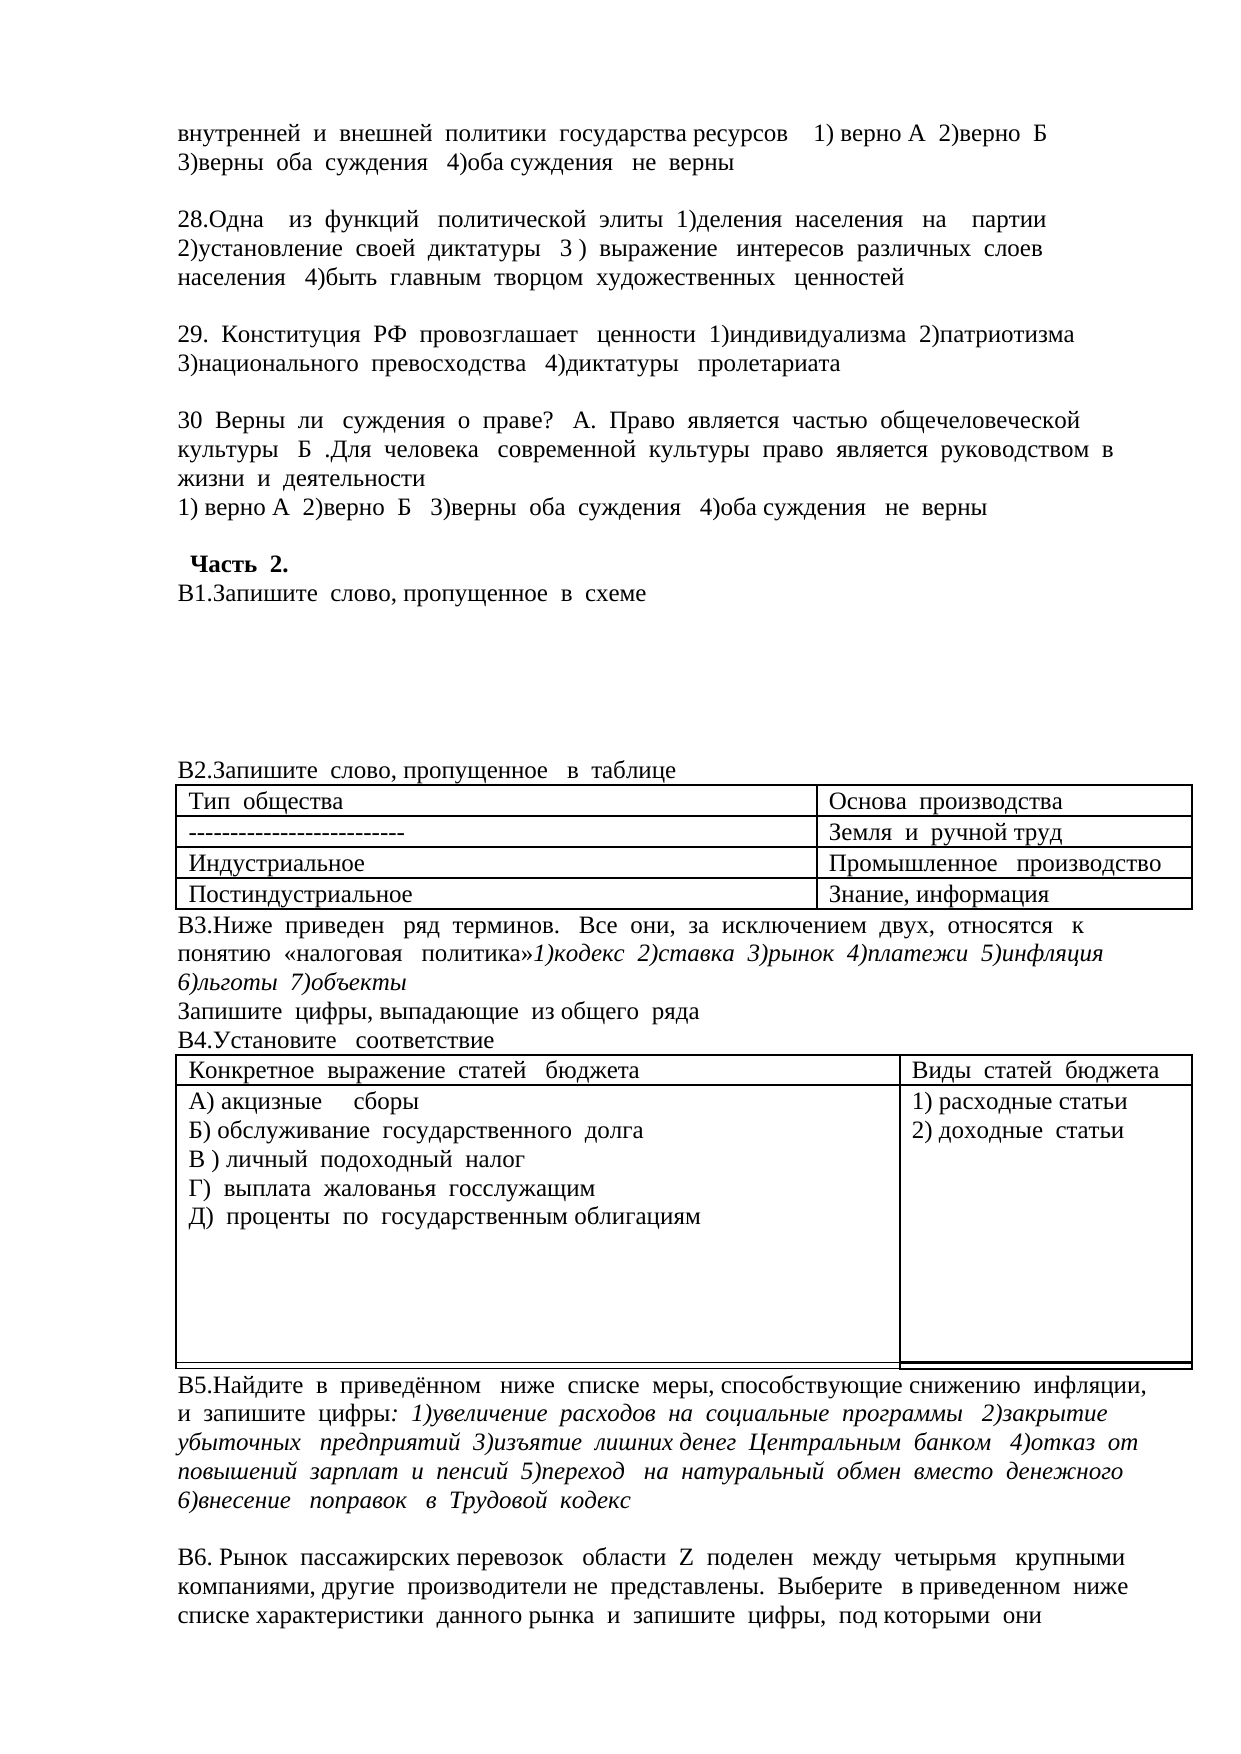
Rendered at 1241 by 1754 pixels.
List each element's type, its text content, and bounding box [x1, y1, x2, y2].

table_cell А) акцизные сборы Б) обслуживание государственного долга В ) личный подоходный налог Г) выплата жалованья госслужащим Д) проценты по государственным облигациям [177, 1086, 899, 1361]
text 1) верно А 2)верно Б 3)верны оба суждения 4)оба суждения не верны [177, 492, 1152, 521]
table_cell Знание, информация [818, 879, 1191, 908]
table_cell [177, 1363, 899, 1368]
table_cell Земля и ручной труд [818, 817, 1191, 846]
text В3.Ниже приведен ряд терминов. Все они, за исключением двух, относятся к понятию «налоговая политика»1)кодекс 2)ставка 3)рынок 4)платежи 5)инфляция 6)льготы 7)объекты [177, 910, 1152, 996]
text В1.Запишите слово, пропущенное в схеме [177, 578, 1152, 607]
table_header Виды статей бюджета [901, 1056, 1191, 1084]
text В4.Установите соответствие [177, 1025, 1152, 1053]
table_cell Постиндустриальное [177, 879, 816, 908]
table_header Конкретное выражение статей бюджета [177, 1056, 899, 1084]
text 30 Верны ли суждения о праве? А. Право является частью общечеловеческой культуры Б .Для человека современной культуры право является руководством в жизни и деятельности [177, 406, 1152, 492]
text Запишите цифры, выпадающие из общего ряда [177, 996, 1152, 1025]
text В2.Запишите слово, пропущенное в таблице [177, 756, 1152, 784]
table_cell Промышленное производство [818, 848, 1191, 877]
table_cell -------------------------- [177, 817, 816, 846]
table_cell [901, 1364, 1191, 1368]
text 29. Конституция РФ провозглашает ценности 1)индивидуализма 2)патриотизма 3)национального превосходства 4)диктатуры пролетариата [177, 319, 1152, 377]
table_header Тип общества [177, 786, 816, 815]
table_cell 1) расходные статьи 2) доходные статьи [901, 1086, 1191, 1361]
text Часть 2. [177, 549, 1152, 578]
text В5.Найдите в приведённом ниже списке меры, способствующие снижению инфляции, и запишите цифры: 1)увеличение расходов на социальные программы 2)закрытие убыточных предприятий 3)изъятие лишних денег Центральным банком 4)отказ от повышений зарплат и пенсий 5)переход на натуральный обмен вместо денежного 6)внесение поправок в Трудовой кодекс [177, 1370, 1152, 1513]
table_header Основа производства [818, 786, 1191, 815]
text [177, 118, 1152, 176]
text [177, 1542, 1152, 1628]
text 28.Одна из функций политической элиты 1)деления населения на партии 2)установление своей диктатуры 3 ) выражение интересов различных слоев населения 4)быть главным творцом художественных ценностей [177, 204, 1152, 291]
table_cell Индустриальное [177, 848, 816, 877]
